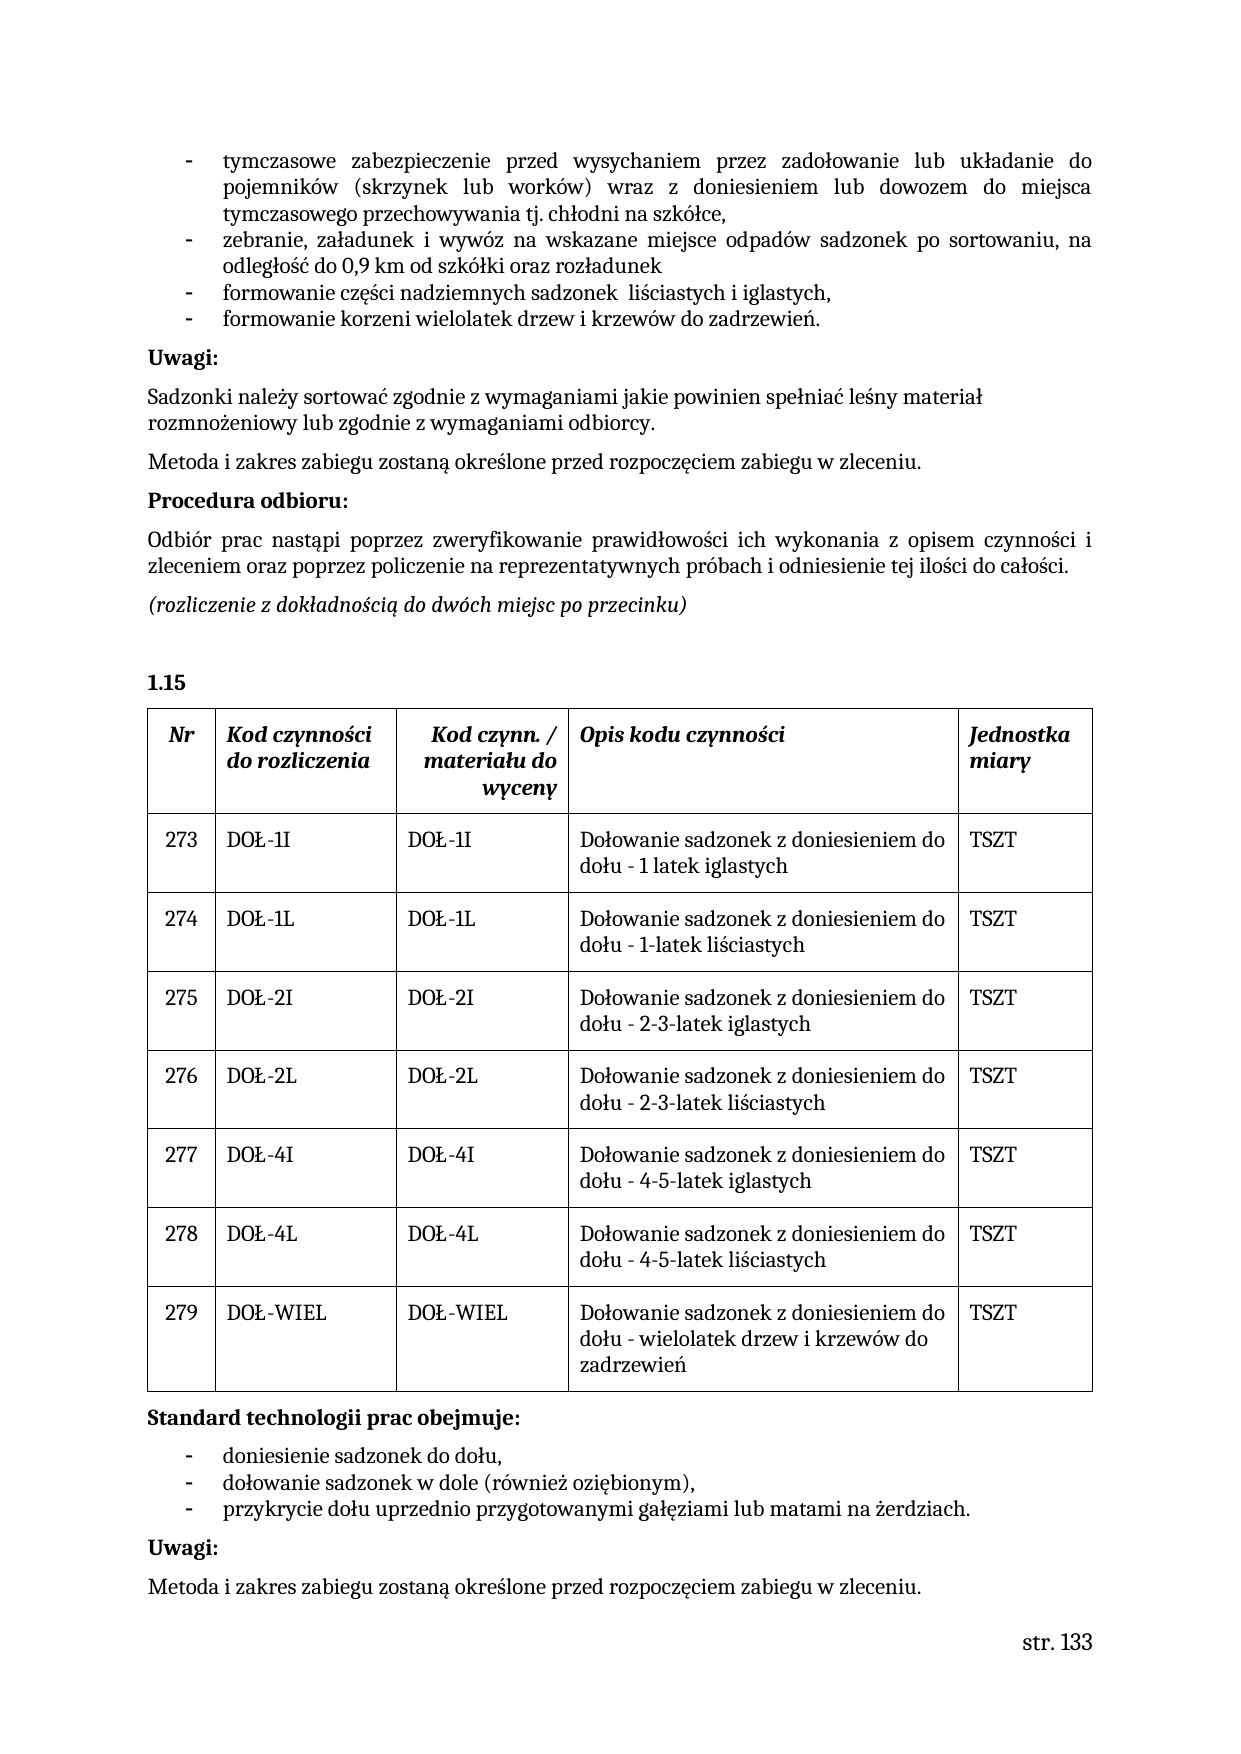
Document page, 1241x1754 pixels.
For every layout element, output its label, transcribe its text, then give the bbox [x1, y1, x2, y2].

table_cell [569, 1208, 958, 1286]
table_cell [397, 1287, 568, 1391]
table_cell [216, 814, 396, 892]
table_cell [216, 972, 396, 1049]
text 1.15 [148, 669, 1093, 696]
list doniesienie sadzonek do dołu, [185, 1443, 1093, 1469]
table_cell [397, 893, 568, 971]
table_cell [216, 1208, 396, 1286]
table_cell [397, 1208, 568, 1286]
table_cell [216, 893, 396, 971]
text Odbiór prac nastąpi poprzez zweryfikowanie prawidłowości ich wykonania z opisem czynności i zleceniem oraz poprzez policzenie na reprezentatywnych próbach i odniesienie tej ilości do całości. [148, 526, 1093, 579]
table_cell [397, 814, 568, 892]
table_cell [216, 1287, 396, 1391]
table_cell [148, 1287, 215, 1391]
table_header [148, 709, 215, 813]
list formowanie części nadziemnych sadzonek liściastych i iglastych, [185, 279, 1093, 306]
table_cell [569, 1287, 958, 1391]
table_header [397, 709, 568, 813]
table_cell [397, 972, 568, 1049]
text Sadzonki należy sortować zgodnie z wymaganiami jakie powinien spełniać leśny materiał rozmnożeniowy lub zgodnie z wymaganiami odbiorcy. [148, 383, 1093, 436]
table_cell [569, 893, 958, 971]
list dołowanie sadzonek w dole (również oziębionym), [185, 1469, 1093, 1496]
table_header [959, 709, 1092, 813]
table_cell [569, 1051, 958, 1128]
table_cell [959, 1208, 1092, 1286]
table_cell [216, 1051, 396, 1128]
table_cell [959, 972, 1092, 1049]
text Metoda i zakres zabiegu zostaną określone przed rozpoczęciem zabiegu w zleceniu. [148, 449, 1093, 475]
list przykrycie dołu uprzednio przygotowanymi gałęziami lub matami na żerdziach. [185, 1496, 1093, 1522]
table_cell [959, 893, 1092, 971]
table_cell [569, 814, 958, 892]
list tymczasowe zabezpieczenie przed wysychaniem przez zadołowanie lub układanie do pojemników (skrzynek lub worków) wraz z doniesieniem lub dowozem do miejsca tymczasowego przechowywania tj. chłodni na szkółce, [185, 148, 1093, 227]
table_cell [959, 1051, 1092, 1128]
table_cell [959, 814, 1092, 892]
text Procedura odbioru: [148, 487, 1093, 514]
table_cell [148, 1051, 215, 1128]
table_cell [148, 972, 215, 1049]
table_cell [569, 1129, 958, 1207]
text Metoda i zakres zabiegu zostaną określone przed rozpoczęciem zabiegu w zleceniu. [148, 1574, 1093, 1600]
text Uwagi: [148, 344, 1093, 371]
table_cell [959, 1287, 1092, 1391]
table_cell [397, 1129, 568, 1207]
list zebranie, załadunek i wywóz na wskazane miejsce odpadów sadzonek po sortowaniu, na odległość do 0,9 km od szkółki oraz rozładunek [185, 227, 1093, 279]
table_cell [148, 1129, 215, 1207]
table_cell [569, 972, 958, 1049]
list formowanie korzeni wielolatek drzew i krzewów do zadrzewień. [185, 306, 1093, 332]
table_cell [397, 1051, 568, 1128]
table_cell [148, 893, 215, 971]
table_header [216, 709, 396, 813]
text Standard technologii prac obejmuje: [148, 1404, 1093, 1431]
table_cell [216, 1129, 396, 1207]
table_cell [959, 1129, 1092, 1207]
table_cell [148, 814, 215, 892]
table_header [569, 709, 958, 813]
text Uwagi: [148, 1535, 1093, 1561]
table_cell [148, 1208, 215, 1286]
text (rozliczenie z dokładnością do dwóch miejsc po przecinku) [148, 592, 1093, 618]
